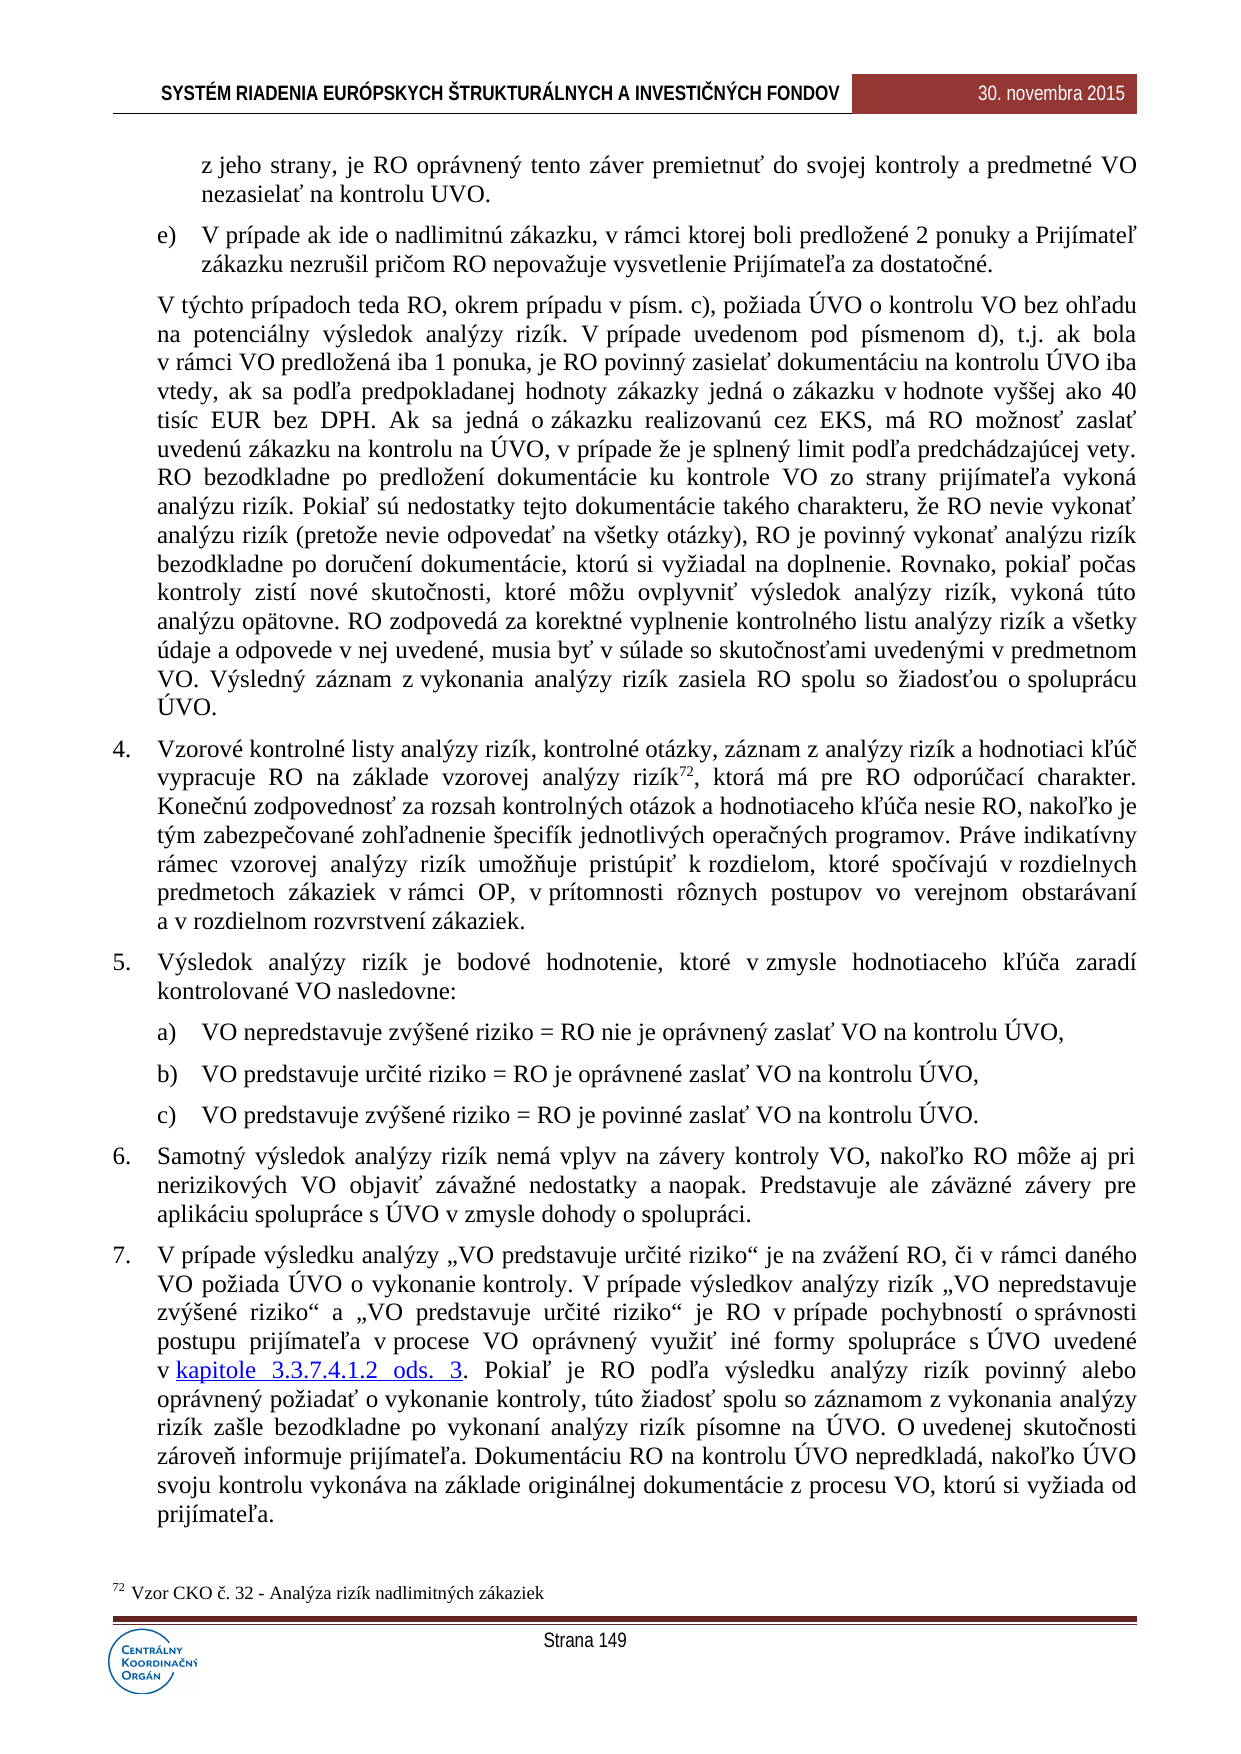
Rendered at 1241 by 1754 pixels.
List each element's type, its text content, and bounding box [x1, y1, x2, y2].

picture [106, 1627, 198, 1693]
list VO predstavuje zvýšené riziko = RO je povinné zaslať VO na kontrolu ÚVO. [157, 1100, 1137, 1129]
list V prípade ak ide o nadlimitnú zákazku, v rámci ktorej boli predložené 2 ponuky a Prijímateľ zákazku nezrušil pričom RO nepovažuje vysvetlenie Prijímateľa za dostatočné. [157, 220, 1137, 277]
list Výsledok analýzy rizík je bodové hodnotenie, ktoré v zmysle hodnotiaceho kľúča zaradí kontrolované VO nasledovne: [112, 947, 1137, 1005]
text V týchto prípadoch teda RO, okrem prípadu v písm. c), požiada ÚVO o kontrolu VO bez ohľadu na potenciálny výsledok analýzy rizík. V prípade uvedenom pod písmenom d), t.j. ak bola v rámci VO predložená iba 1 ponuka, je RO povinný zasielať dokumentáciu na kontrolu ÚVO iba vtedy, ak sa podľa predpokladanej hodnoty zákazky jedná o zákazku v hodnote vyššej ako 40 tisíc EUR bez DPH. Ak sa jedná o zákazku realizovanú cez EKS, má RO možnosť zaslať uvedenú zákazku na kontrolu na ÚVO, v prípade že je splnený limit podľa predchádzajúcej vety. RO bezodkladne po predložení dokumentácie ku kontrole VO zo strany prijímateľa vykoná analýzu rizík. Pokiaľ sú nedostatky tejto dokumentácie takého charakteru, že RO nevie vykonať analýzu rizík (pretože nevie odpovedať na všetky otázky), RO je povinný vykonať analýzu rizík bezodkladne po doručení dokumentácie, ktorú si vyžiadal na doplnenie. Rovnako, pokiaľ počas kontroly zistí nové skutočnosti, ktoré môžu ovplyvniť výsledok analýzy rizík, vykoná túto analýzu opätovne. RO zodpovedá za korektné vyplnenie kontrolného listu analýzy rizík a všetky údaje a odpovede v nej uvedené, musia byť v súlade so skutočnosťami uvedenými v predmetnom VO. Výsledný záznam z vykonania analýzy rizík zasiela RO spolu so žiadosťou o spoluprácu ÚVO. [157, 290, 1137, 721]
list VO predstavuje určité riziko = RO je oprávnené zaslať VO na kontrolu ÚVO, [157, 1059, 1137, 1087]
list Samotný výsledok analýzy rizík nemá vplyv na závery kontroly VO, nakoľko RO môže aj pri nerizikových VO objaviť závažné nedostatky a naopak. Predstavuje ale záväzné závery pre aplikáciu spolupráce s ÚVO v zmysle dohody o spolupráci. [112, 1141, 1137, 1227]
list V prípade výsledku analýzy „VO predstavuje určité riziko“ je na zvážení RO, či v rámci daného VO požiada ÚVO o vykonanie kontroly. V prípade výsledkov analýzy rizík „VO nepredstavuje zvýšené riziko“ a „VO predstavuje určité riziko“ je RO v prípade pochybností o správnosti postupu prijímateľa v procese VO oprávnený využiť iné formy spolupráce s ÚVO uvedené v kapitole 3.3.7.4.1.2 ods. 3. Pokiaľ je RO podľa výsledku analýzy rizík povinný alebo oprávnený požiadať o vykonanie kontroly, túto žiadosť spolu so záznamom z vykonania analýzy rizík zašle bezodkladne po vykonaní analýzy rizík písomne na ÚVO. O uvedenej skutočnosti zároveň informuje prijímateľa. Dokumentáciu RO na kontrolu ÚVO nepredkladá, nakoľko ÚVO svoju kontrolu vykonáva na základe originálnej dokumentácie z procesu VO, ktorú si vyžiada od prijímateľa. [112, 1240, 1137, 1527]
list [157, 150, 1137, 207]
list Vzorové kontrolné listy analýzy rizík, kontrolné otázky, záznam z analýzy rizík a hodnotiaci kľúč vypracuje RO na základe vzorovej analýzy rizík, ktorá má pre RO odporúčací charakter. Konečnú zodpovednosť za rozsah kontrolných otázok a hodnotiaceho kľúča nesie RO, nakoľko je tým zabezpečované zohľadnenie špecifík jednotlivých operačných programov. Práve indikatívny rámec vzorovej analýzy rizík umožňuje pristúpiť k rozdielom, ktoré spočívajú v rozdielnych predmetoch zákaziek v rámci OP, v prítomnosti rôznych postupov vo verejnom obstarávaní a v rozdielnom rozvrstvení zákaziek. [112, 734, 1137, 935]
list VO nepredstavuje zvýšené riziko = RO nie je oprávnený zaslať VO na kontrolu ÚVO, [157, 1017, 1137, 1046]
